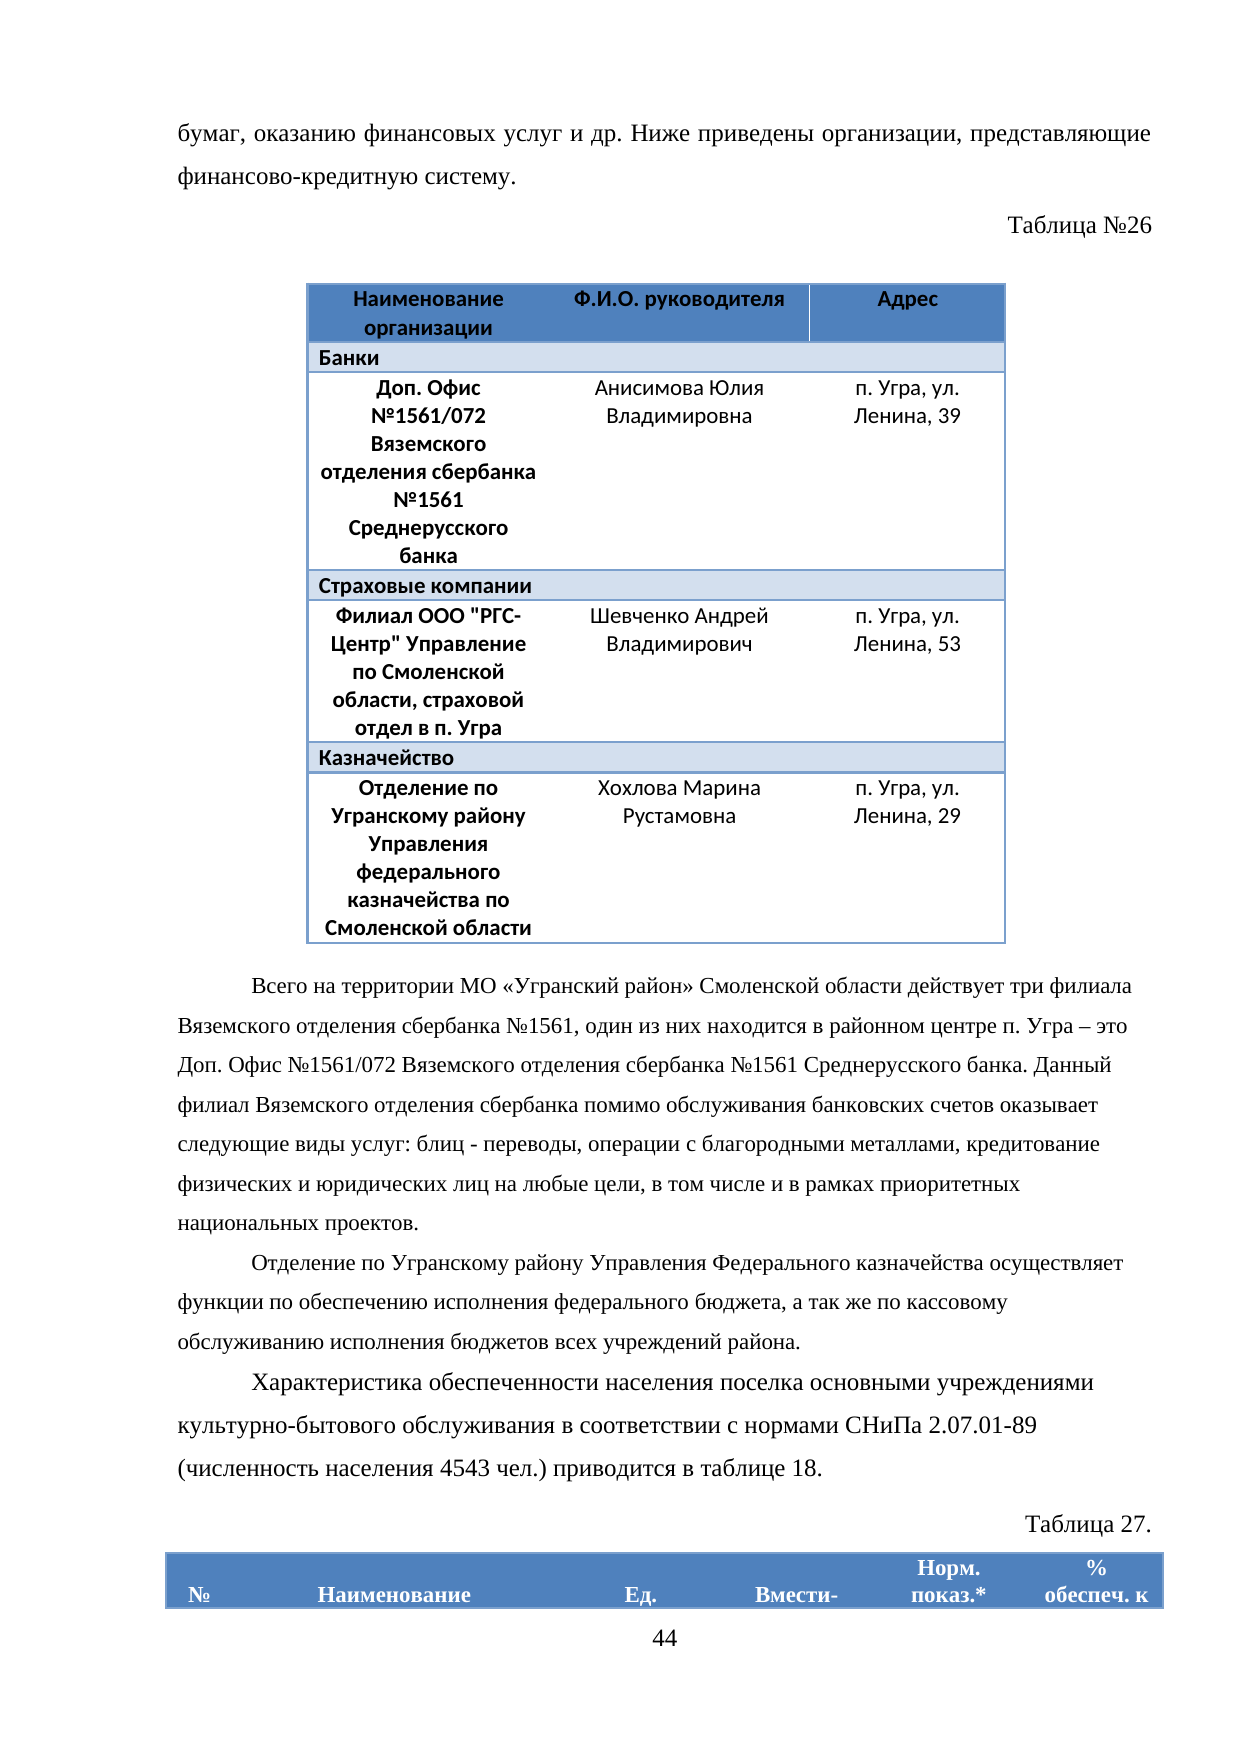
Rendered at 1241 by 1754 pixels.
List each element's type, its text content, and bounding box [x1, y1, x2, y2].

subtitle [177, 118, 1152, 190]
text Отделение по Угранскому району Управления Федерального казначейства осуществляет функции по обеспечению исполнения федерального бюджета, а так же по кассовому обслуживанию исполнения бюджетов всех учреждений района. [177, 1249, 1152, 1354]
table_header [867, 1554, 1030, 1607]
table_cell п. Угра, ул. Ленина, 39 [810, 373, 1004, 569]
table_header № п./п. [167, 1554, 233, 1607]
table_cell Анисимова Юлия Владимировна [549, 373, 809, 569]
text Характеристика обеспеченности населения поселка основными учреждениями культурно-бытового обслуживания в соответствии с нормами СНиПа 2.07.01-89 (численность населения 4543 чел.) приводится в таблице 18. [177, 1367, 1152, 1482]
table_header Ф.И.О. руководителя [549, 285, 809, 341]
table_cell Хохлова Марина Рустамовна [549, 774, 809, 942]
table_header Адрес [810, 285, 1004, 341]
table_cell Банки [309, 343, 1004, 371]
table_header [233, 1554, 556, 1607]
table_cell Шевченко Андрей Владимирович [549, 601, 809, 741]
text Таблица №26 [177, 211, 1152, 239]
table_cell п. Угра, ул. Ленина, 29 [810, 774, 1004, 942]
table_header Вмести-мость [726, 1554, 867, 1607]
table_header % обеспеч. к норме [1030, 1554, 1162, 1607]
table_header Наименование организации [309, 285, 549, 341]
table_cell Страховые компании [309, 571, 1004, 599]
table_cell Отделение по Угранскому району Управления федерального казначейства по Смоленской области [309, 774, 549, 942]
table_cell Казначейство [309, 743, 1004, 771]
text Всего на территории МО «Угранский район» Смоленской области действует три филиала Вяземского отделения сбербанка №1561, один из них находится в районном центре п. Угра – это Доп. Офис №1561/072 Вяземского отделения сбербанка №1561 Среднерусского банка. Данный филиал Вяземского отделения сбербанка помимо обслуживания банковских счетов оказывает следующие виды услуг: блиц - переводы, операции с благородными металлами, кредитование физических и юридических лиц на любые цели, в том числе и в рамках приоритетных национальных проектов. [177, 972, 1152, 1236]
table_cell Филиал ООО "РГС-Центр" Управление по Смоленской области, страховой отдел в п. Угра [309, 601, 549, 741]
table_cell Доп. Офис №1561/072 Вяземского отделения сбербанка №1561 Среднерусского банка [309, 373, 549, 569]
table_cell п. Угра, ул. Ленина, 53 [810, 601, 1004, 741]
text Таблица 27. [177, 1509, 1152, 1538]
table_header Ед. измерения [556, 1554, 726, 1607]
